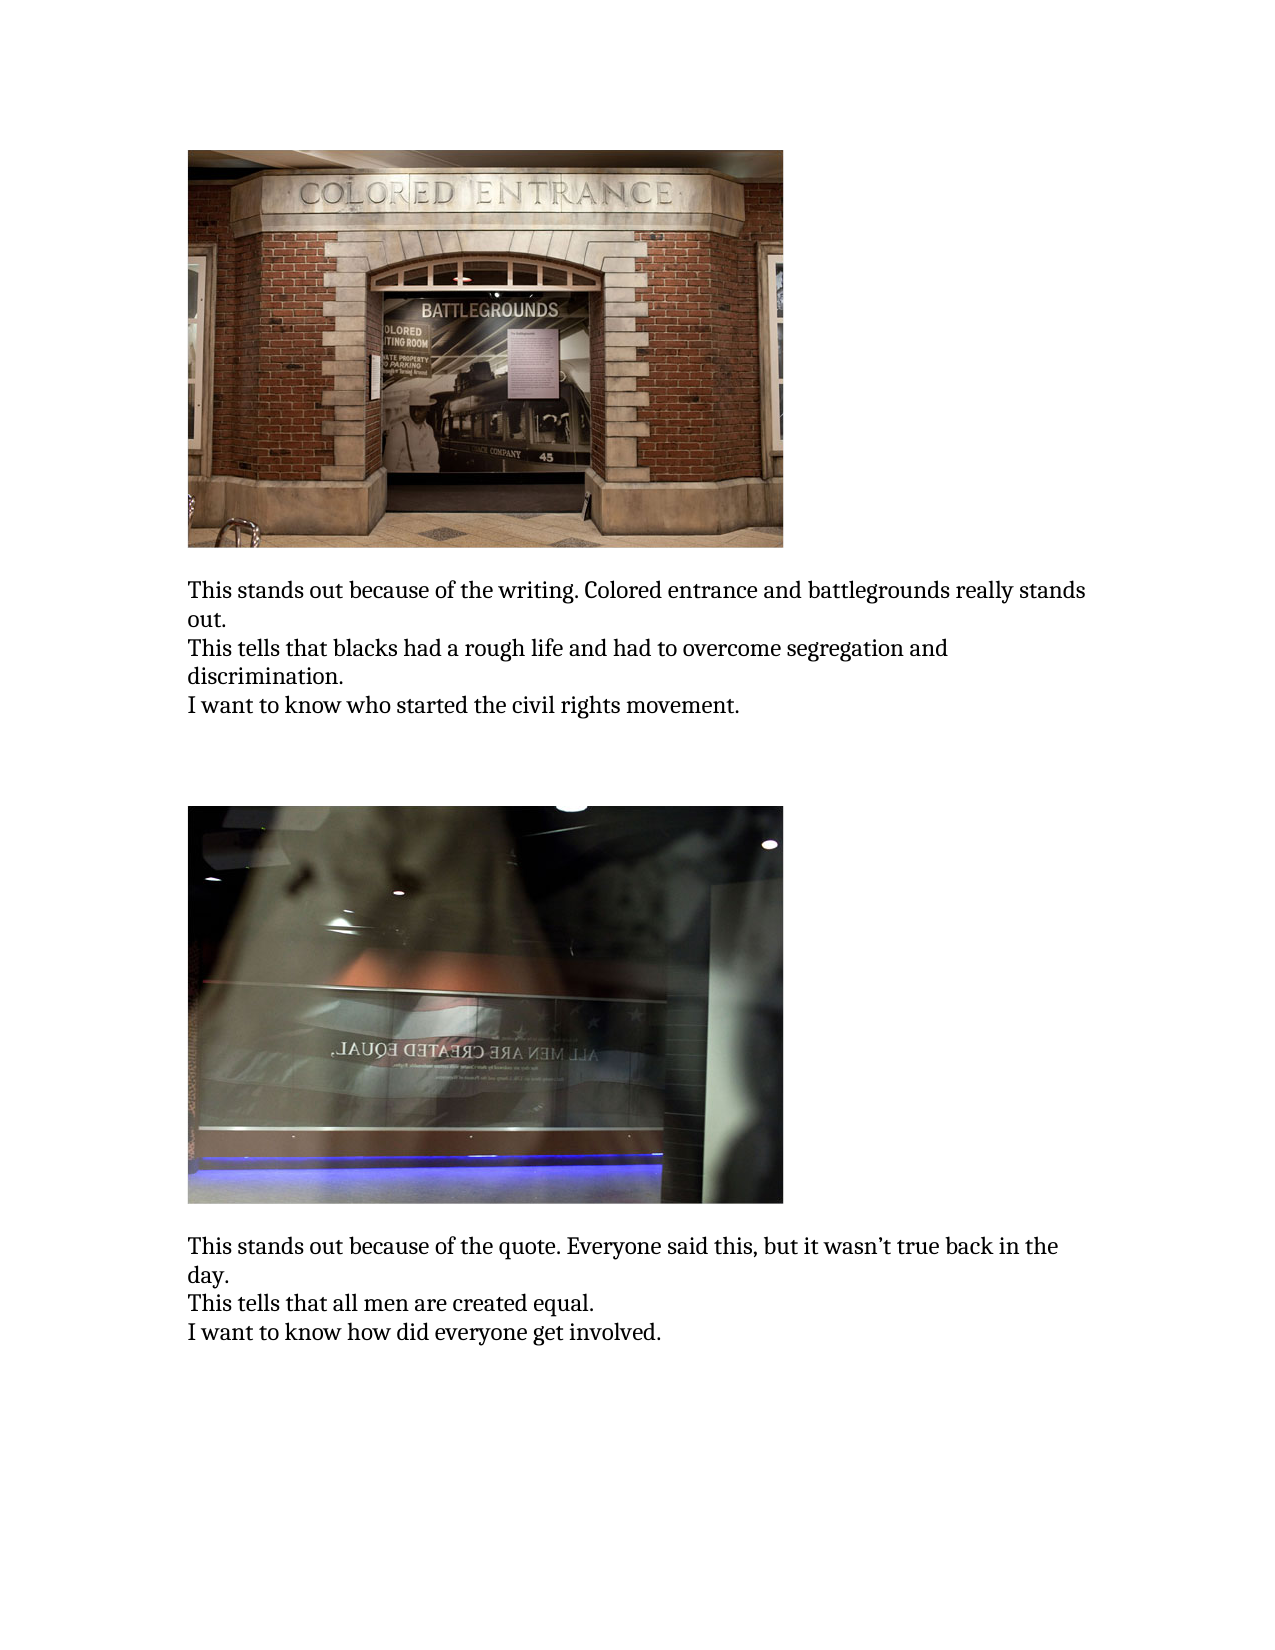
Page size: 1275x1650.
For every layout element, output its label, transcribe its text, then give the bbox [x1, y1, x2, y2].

text This tells that all men are created equal. [187, 1289, 1087, 1318]
picture [187, 150, 784, 548]
picture [187, 806, 784, 1204]
text This stands out because of the writing. Colored entrance and battlegrounds really stands out. [187, 576, 1087, 633]
text This tells that blacks had a rough life and had to overcome segregation and discrimination. [187, 633, 1087, 691]
text This stands out because of the quote. Everyone said this, but it wasn’t true back in the day. [187, 1232, 1087, 1289]
text I want to know how did everyone get involved. [187, 1318, 1087, 1347]
text I want to know who started the civil rights movement. [187, 691, 1087, 720]
